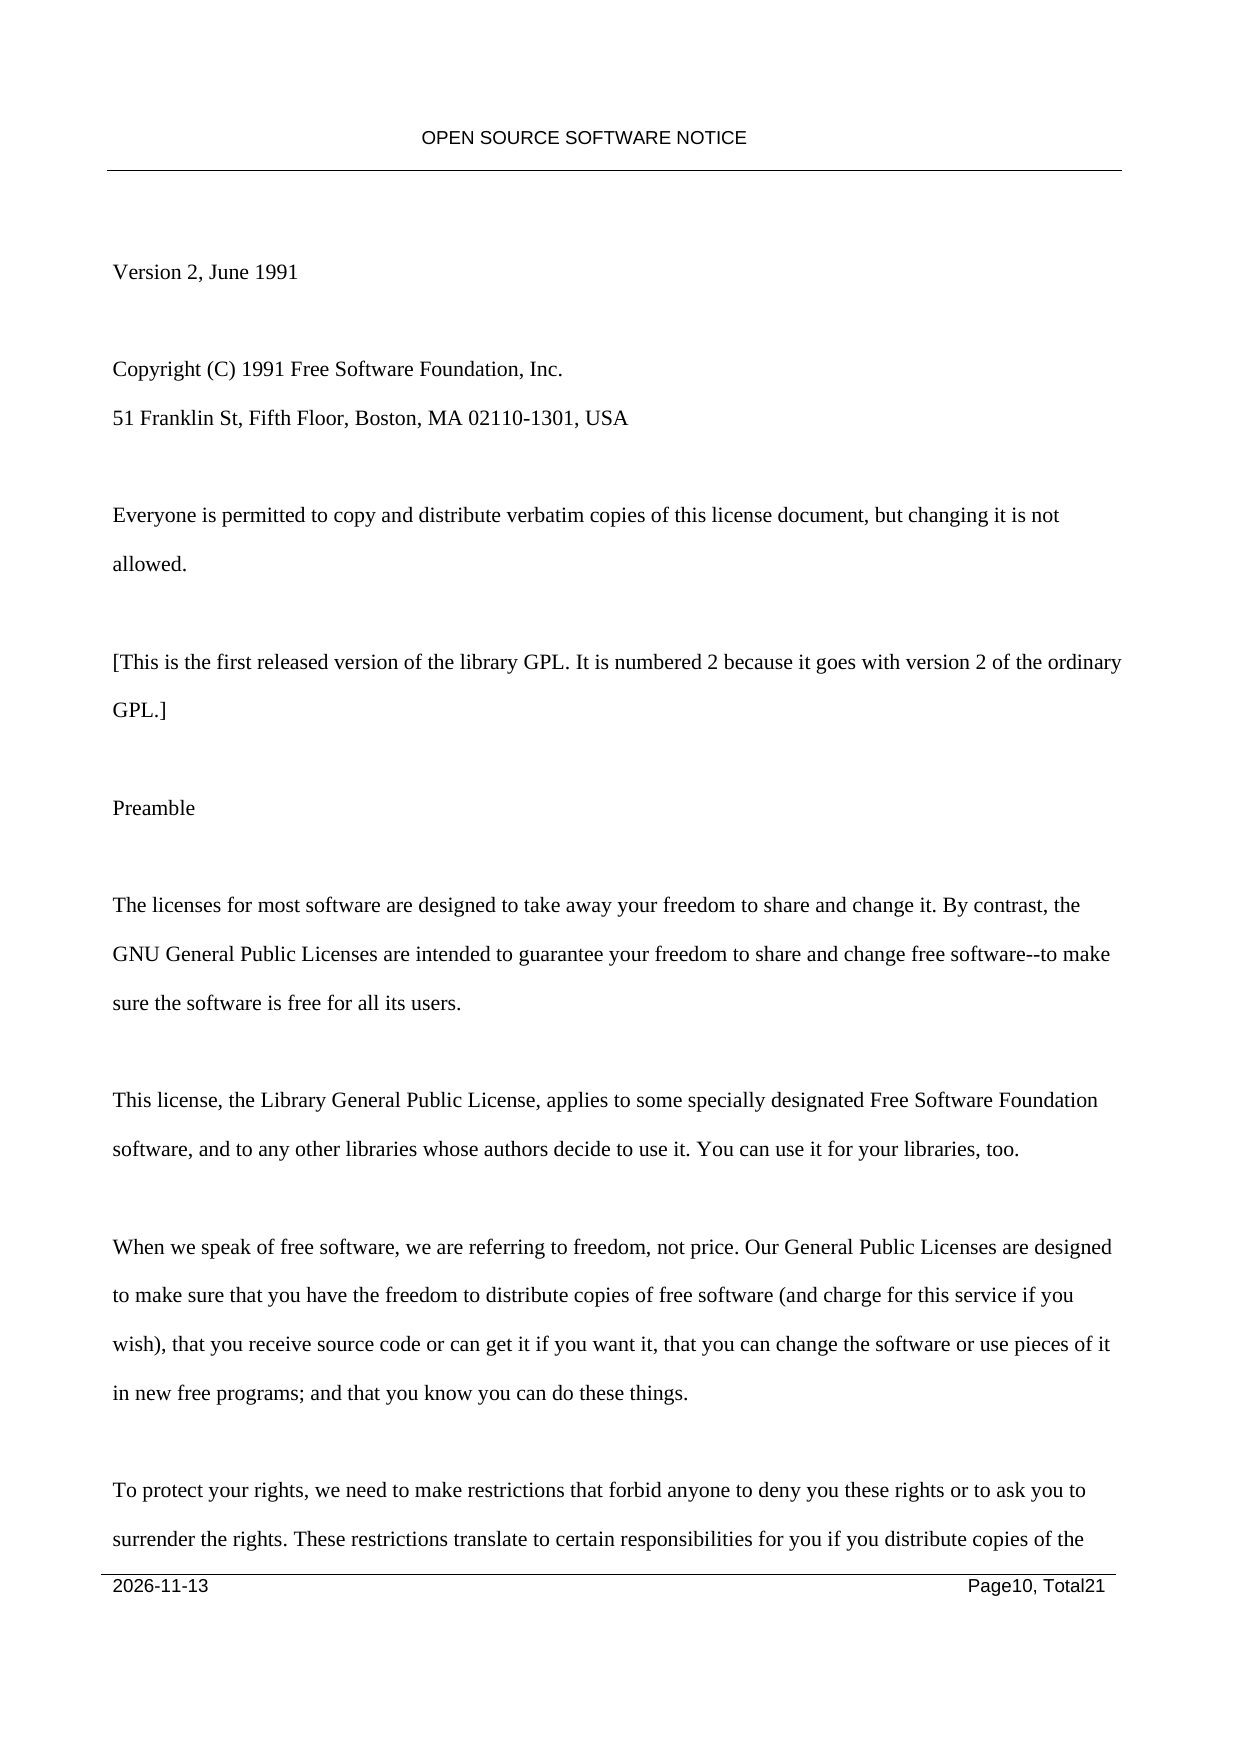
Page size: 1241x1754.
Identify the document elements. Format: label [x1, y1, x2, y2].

text [112, 206, 1128, 1555]
